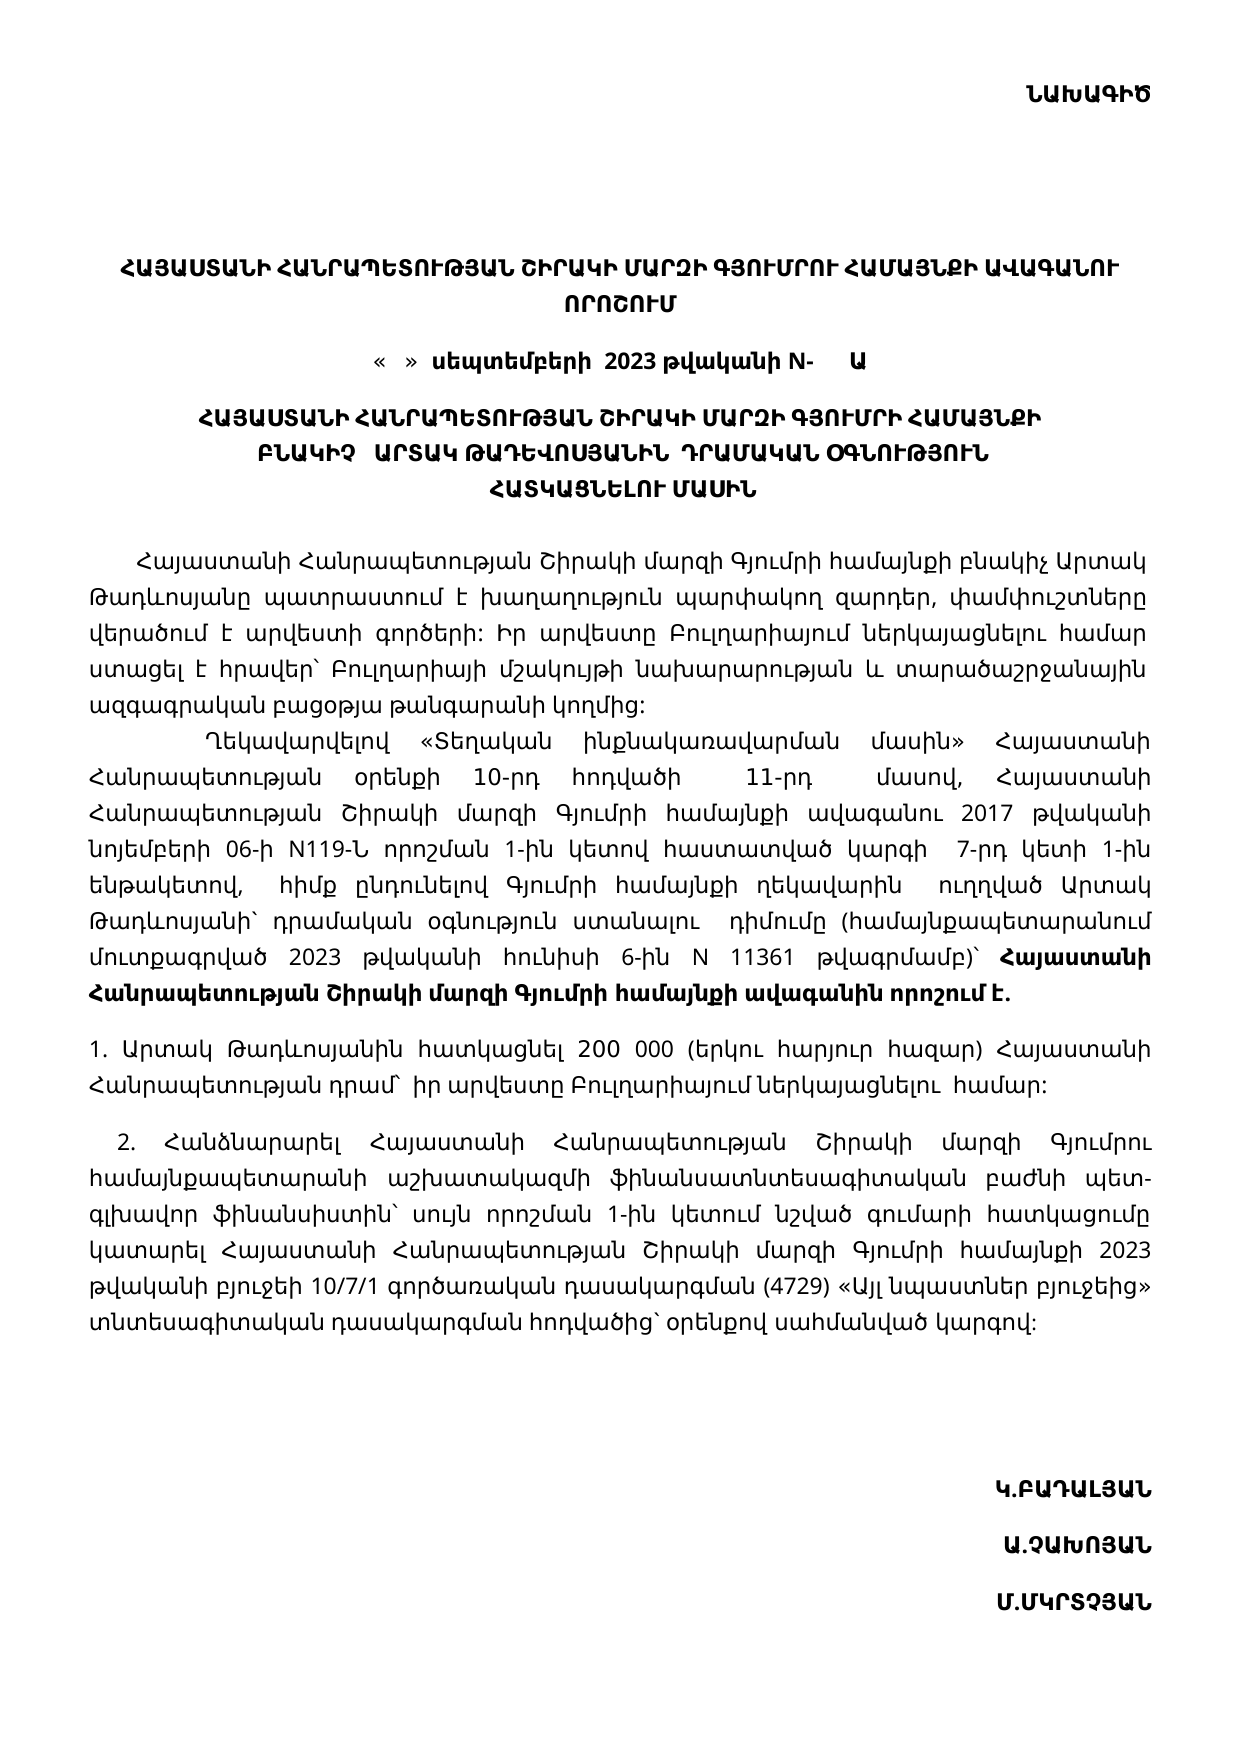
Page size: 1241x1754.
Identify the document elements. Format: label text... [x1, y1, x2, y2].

text « » սեպտեմբերի 2023 թվականի N- Ա [89, 345, 1152, 376]
text 1. Արտակ Թադևոսյանին հատկացնել 200 000 (երկու հարյուր հազար) Հայաստանի Հանրապետության դրամ՝ իր արվեստը Բուլղարիայում ներկայացնելու համար: [89, 1033, 1152, 1100]
text ԲՆԱԿԻՉ ԱՐՏԱԿ ԹԱԴԵՎՈՍՅԱՆԻՆ ԴՐԱՄԱԿԱՆ ՕԳՆՈՒԹՅՈՒՆ [89, 437, 1152, 469]
text 2. Հանձնարարել Հայաստանի Հանրապետության Շիրակի մարզի Գյումրու համայնքապետարանի աշխատակազմի ֆինանսատնտեսագիտական բաժնի պետ-գլխավոր ֆինանսիստին՝ սույն որոշման 1-ին կետում նշված գումարի հատկացումը կատարել Հայաստանի Հանրապետության Շիրակի մարզի Գյումրի համայնքի 2023 թվականի բյուջեի 10/7/1 գործառական դասակարգման (4729) «Այլ նպաստներ բյուջեից» տնտեսագիտական դասակարգման հոդվածից` օրենքով սահմանված կարգով: [89, 1126, 1152, 1337]
text Մ.ՄԿՐՏՉՅԱՆ [89, 1586, 1152, 1617]
text Կ.ԲԱԴԱԼՅԱՆ [89, 1473, 1152, 1504]
text ՆԱԽԱԳԻԾ [89, 78, 1152, 110]
text Ա.ՉԱԽՈՅԱՆ [89, 1529, 1152, 1561]
text ՀԱՅԱՍՏԱՆԻ ՀԱՆՐԱՊԵՏՈՒԹՅԱՆ ՇԻՐԱԿԻ ՄԱՐԶԻ ԳՅՈՒՄՐՈՒ ՀԱՄԱՅՆՔԻ ԱՎԱԳԱՆՈՒ ՈՐՈՇՈՒՄ [89, 252, 1152, 319]
text ՀԱՏԿԱՑՆԵԼՈՒ ՄԱՍԻՆ [89, 473, 1152, 504]
list Հայաստանի Հանրապետության Շիրակի մարզի Գյումրի համայնքի բնակիչ Արտակ Թադևոսյանը պատրաստում է խաղաղություն պարփակող զարդեր, փամփուշտները վերածում է արվեստի գործերի: Իր արվեստը Բուլղարիայում ներկայացնելու համար ստացել է հրավեր՝ Բուլղարիայի մշակույթի նախարարության և տարածաշրջանային ազգագրական բացօթյա թանգարանի կողմից: [61, 545, 1148, 720]
text ՀԱՅԱՍՏԱՆԻ ՀԱՆՐԱՊԵՏՈՒԹՅԱՆ ՇԻՐԱԿԻ ՄԱՐԶԻ ԳՅՈՒՄՐԻ ՀԱՄԱՅՆՔԻ [89, 401, 1152, 433]
text Ղեկավարվելով «Տեղական ինքնակառավարման մասին» Հայաստանի Հանրապետության օրենքի 10-րդ հոդվածի 11-րդ մասով, Հայաստանի Հանրապետության Շիրակի մարզի Գյումրի համայնքի ավագանու 2017 թվականի նոյեմբերի 06-ի N119-Ն որոշման 1-ին կետով հաստատված կարգի 7-րդ կետի 1-ին ենթակետով, հիմք ընդունելով Գյումրի համայնքի ղեկավարին ուղղված Արտակ Թադևոսյանի` դրամական օգնություն ստանալու դիմումը (համայնքապետարանում մուտքագրված 2023 թվականի հունիսի 6-ին N 11361 թվագրմամբ)՝ Հայաստանի Հանրապետության Շիրակի մարզի Գյումրի համայնքի ավագանին որոշում է. [89, 725, 1152, 1008]
